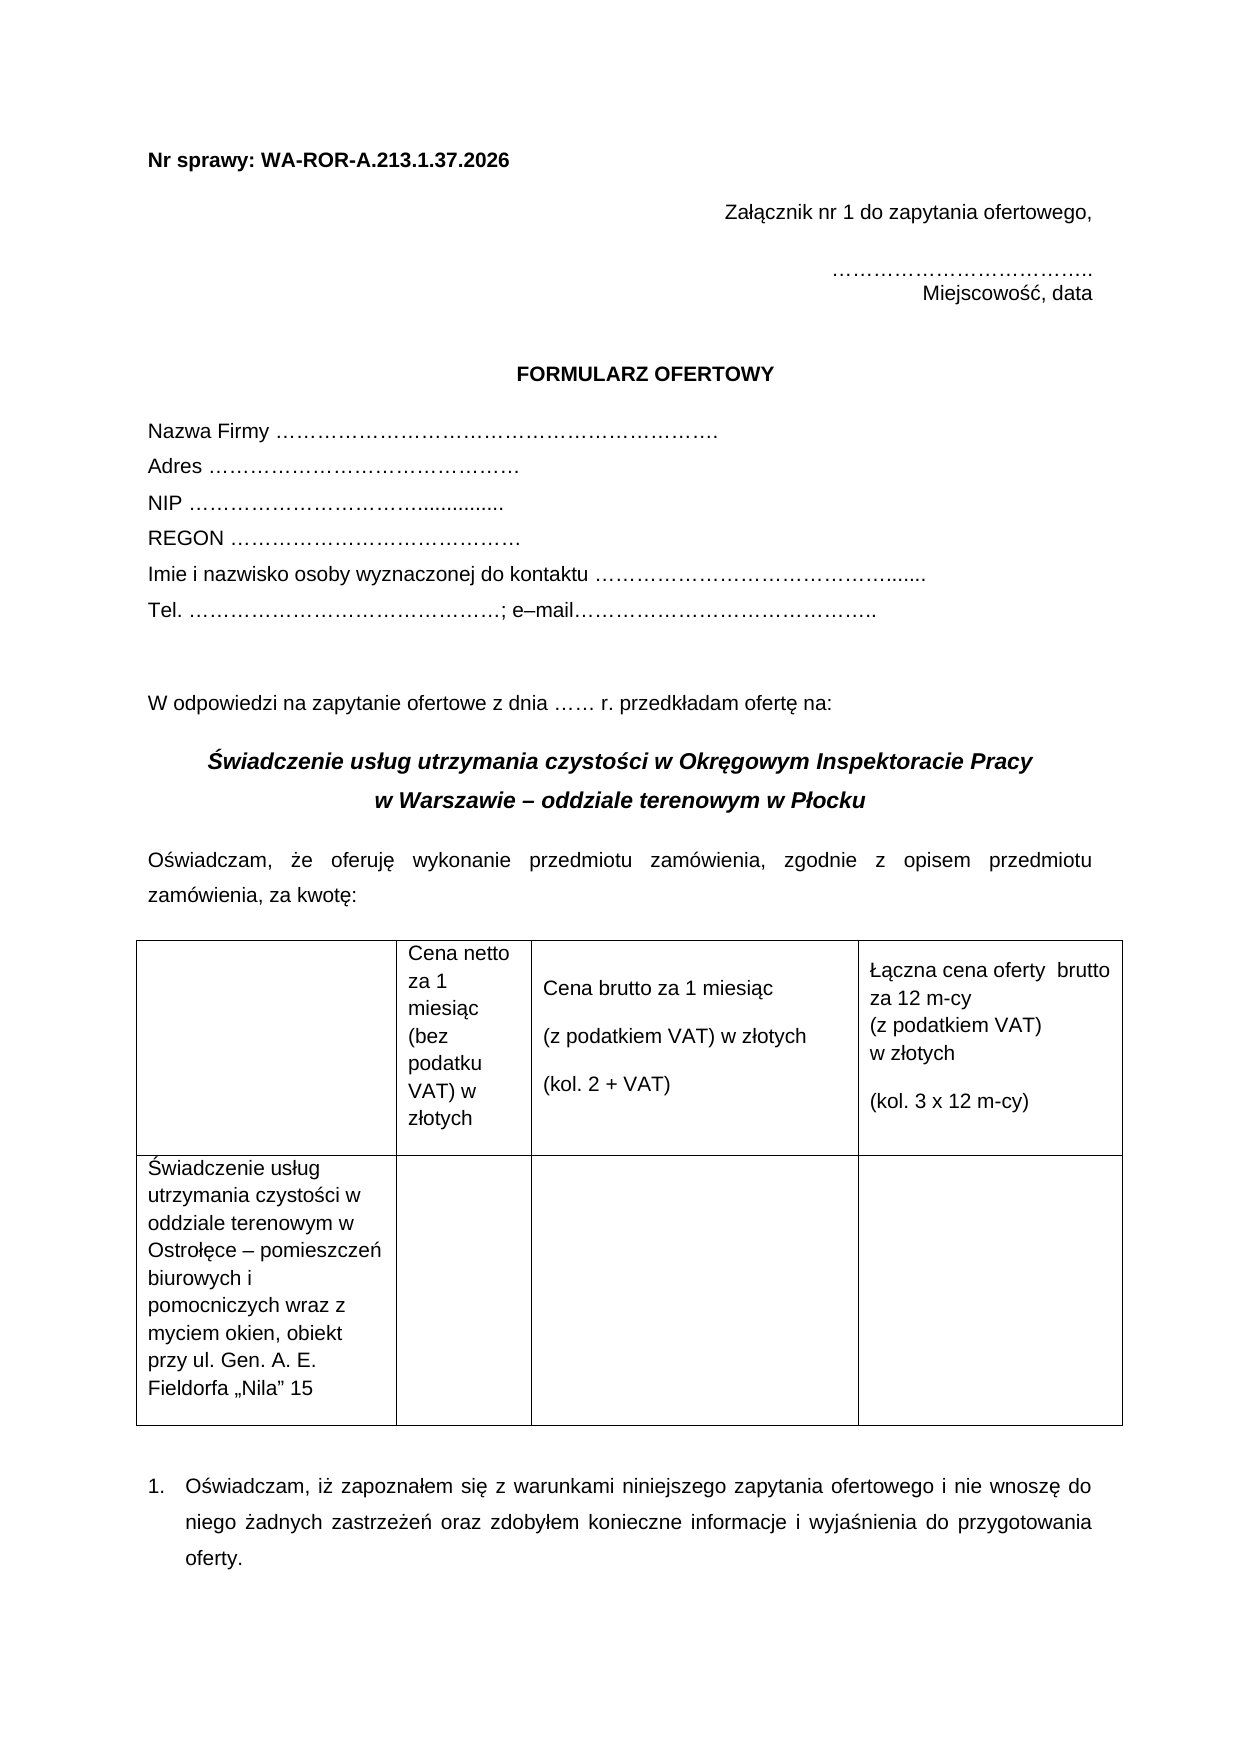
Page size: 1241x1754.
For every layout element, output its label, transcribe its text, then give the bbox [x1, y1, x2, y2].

table_header Cena brutto za 1 miesiąc (z podatkiem VAT) w złotych (kol. 2 + VAT) [532, 941, 858, 1155]
table_header [137, 941, 396, 1155]
text Nazwa Firmy ………………………………………………………. [148, 418, 1093, 442]
text Świadczenie usług utrzymania czystości w Okręgowym Inspektoracie Pracy w Warszawie – oddziale terenowym w Płocku [148, 748, 1093, 813]
text Załącznik nr 1 do zapytania ofertowego, [148, 200, 1093, 224]
text FORMULARZ OFERTOWY [443, 362, 1093, 386]
table_header Cena netto za 1 miesiąc (bez podatku VAT) w złotych [397, 941, 531, 1155]
list Oświadczam, iż zapoznałem się z warunkami niniejszego zapytania ofertowego i nie wnoszę do niego żadnych zastrzeżeń oraz zdobyłem konieczne informacje i wyjaśnienia do przygotowania oferty. [148, 1474, 1093, 1570]
text REGON …………………………………… [148, 526, 1093, 550]
text Tel. ………………………………………; e–mail…………………………………….. [148, 598, 1093, 622]
text NIP ……………………………............... [148, 490, 1093, 514]
text W odpowiedzi na zapytanie ofertowe z dnia …… r. przedkładam ofertę na: [148, 691, 1093, 715]
text Imie i nazwisko osoby wyznaczonej do kontaktu ……………………………………....... [148, 562, 1093, 586]
text Miejscowość, data [148, 281, 1093, 305]
table_header Łączna cena oferty brutto za 12 m-cy (z podatkiem VAT) w złotych (kol. 3 x 12 m-cy) [859, 941, 1122, 1155]
text Adres ……………………………………… [148, 454, 1093, 478]
table_cell [859, 1156, 1122, 1424]
text Nr sprawy: WA-ROR-A.213.1.37.2026 [148, 148, 1093, 172]
table_cell [397, 1156, 531, 1424]
text Oświadczam, że oferuję wykonanie przedmiotu zamówienia, zgodnie z opisem przedmiotu zamówienia, za kwotę: [148, 847, 1093, 907]
table_cell Świadczenie usług utrzymania czystości w oddziale terenowym w Ostrołęce – pomieszczeń biurowych i pomocniczych wraz z myciem okien, obiekt przy ul. Gen. A. E. Fieldorfa „Nila” 15 [137, 1156, 396, 1424]
text ……………………………….. [148, 257, 1093, 281]
table_cell [532, 1156, 858, 1424]
